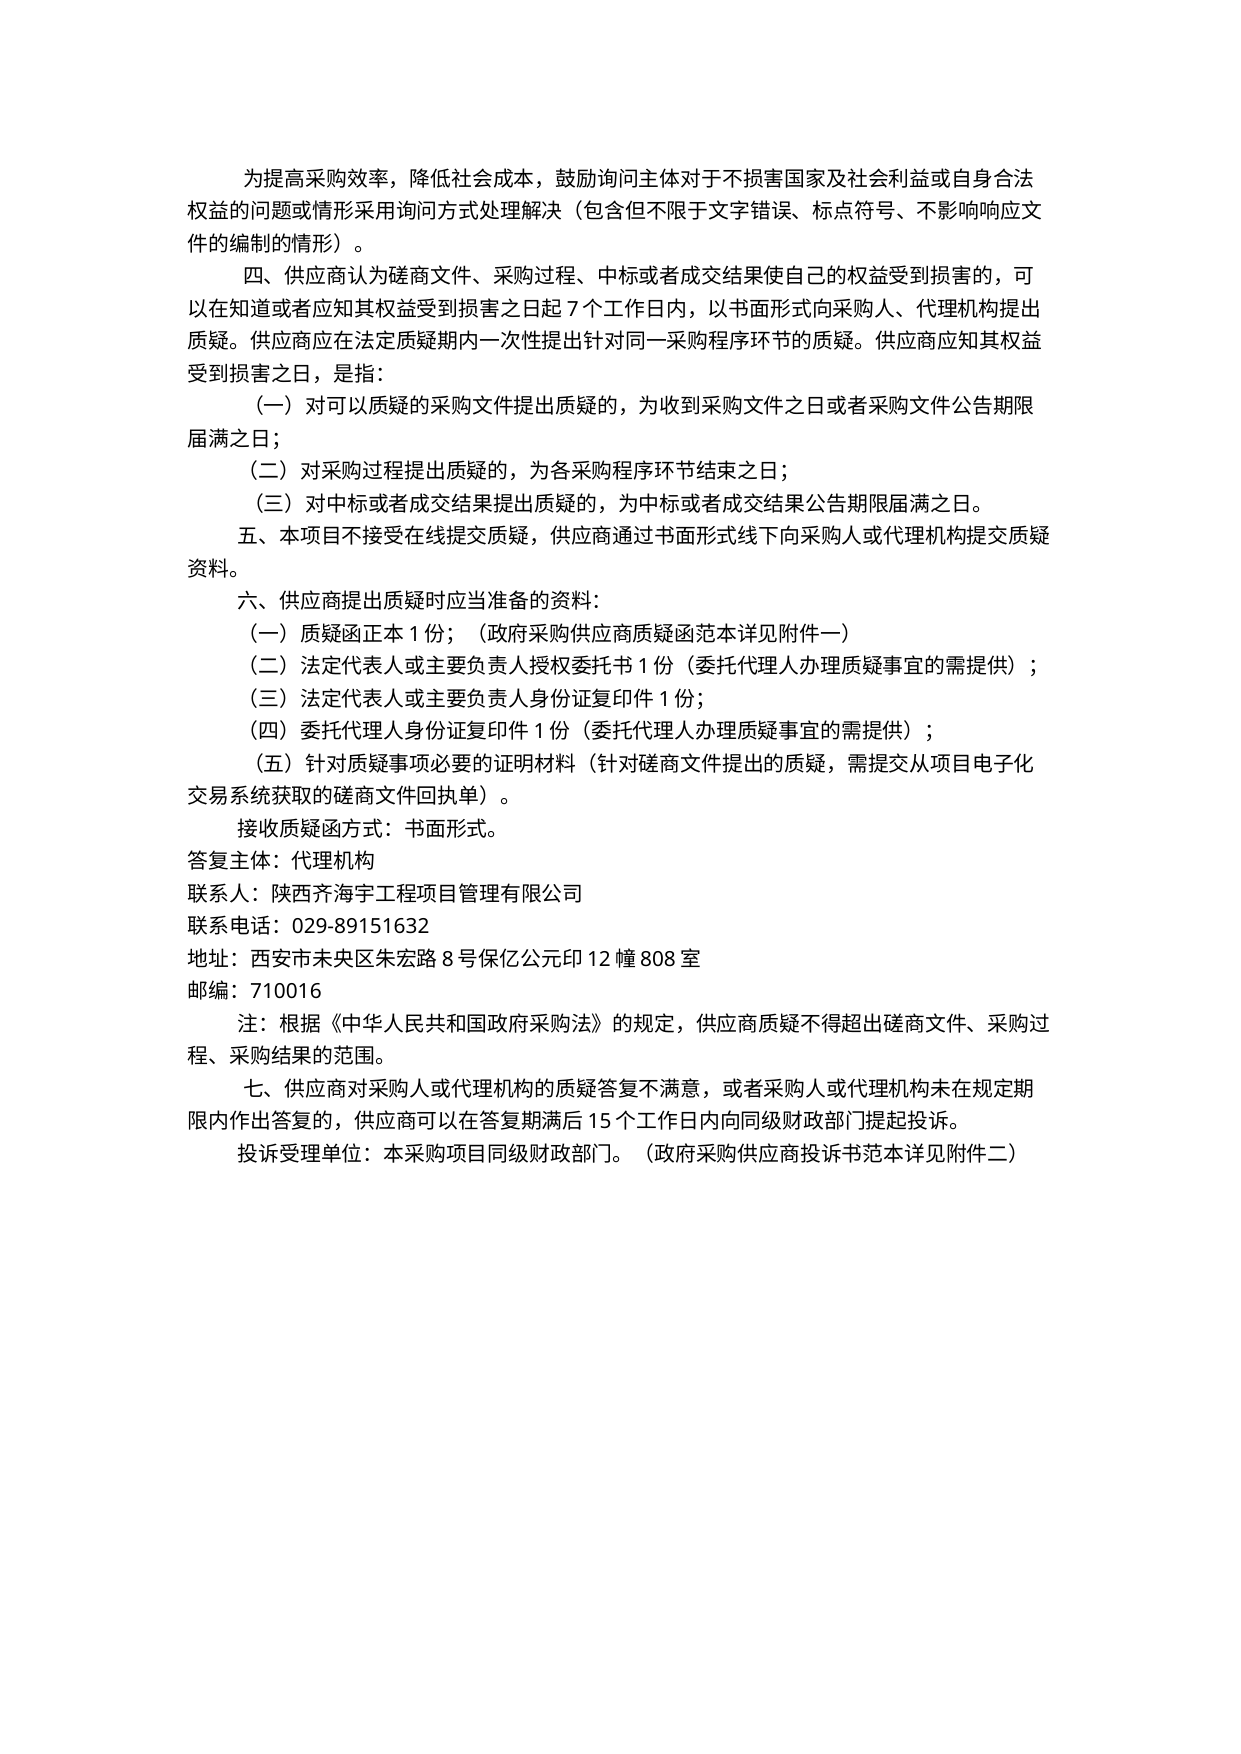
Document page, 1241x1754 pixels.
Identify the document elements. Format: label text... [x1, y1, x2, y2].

text 投诉受理单位：本采购项目同级财政部门。（政府采购供应商投诉书范本详见附件二） [187, 1137, 1053, 1169]
text （三）法定代表人或主要负责人身份证复印件1份； [187, 682, 1053, 714]
text 注：根据《中华人民共和国政府采购法》的规定，供应商质疑不得超出磋商文件、采购过程、采购结果的范围。 [187, 1007, 1053, 1072]
text 联系电话：029-89151632 [187, 909, 1053, 942]
text 五、本项目不接受在线提交质疑，供应商通过书面形式线下向采购人或代理机构提交质疑资料。 [187, 519, 1053, 584]
text 七、供应商对采购人或代理机构的质疑答复不满意，或者采购人或代理机构未在规定期限内作出答复的，供应商可以在答复期满后15个工作日内向同级财政部门提起投诉。 [187, 1072, 1053, 1137]
text 地址：西安市未央区朱宏路8号保亿公元印12幢808室 [187, 942, 1053, 974]
text 四、供应商认为磋商文件、采购过程、中标或者成交结果使自己的权益受到损害的，可以在知道或者应知其权益受到损害之日起7个工作日内，以书面形式向采购人、代理机构提出质疑。供应商应在法定质疑期内一次性提出针对同一采购程序环节的质疑。供应商应知其权益受到损害之日，是指： [187, 259, 1053, 389]
text 答复主体：代理机构 [187, 844, 1053, 877]
text （一）对可以质疑的采购文件提出质疑的，为收到采购文件之日或者采购文件公告期限届满之日； [187, 389, 1053, 454]
text （四）委托代理人身份证复印件1份（委托代理人办理质疑事宜的需提供）； [187, 714, 1053, 747]
text 联系人：陕西齐海宇工程项目管理有限公司 [187, 877, 1053, 909]
text （一）质疑函正本1份；（政府采购供应商质疑函范本详见附件一） [187, 617, 1053, 649]
text （五）针对质疑事项必要的证明材料（针对磋商文件提出的质疑，需提交从项目电子化交易系统获取的磋商文件回执单）。 [187, 747, 1053, 812]
text （三）对中标或者成交结果提出质疑的，为中标或者成交结果公告期限届满之日。 [187, 487, 1053, 519]
text （二）对采购过程提出质疑的，为各采购程序环节结束之日； [187, 454, 1053, 487]
text 为提高采购效率，降低社会成本，鼓励询问主体对于不损害国家及社会利益或自身合法权益的问题或情形采用询问方式处理解决（包含但不限于文字错误、标点符号、不影响响应文件的编制的情形）。 [187, 162, 1053, 259]
text 接收质疑函方式：书面形式。 [187, 812, 1053, 844]
text 邮编：710016 [187, 974, 1053, 1007]
text （二）法定代表人或主要负责人授权委托书1份（委托代理人办理质疑事宜的需提供）； [187, 649, 1053, 682]
text 六、供应商提出质疑时应当准备的资料： [187, 584, 1053, 617]
